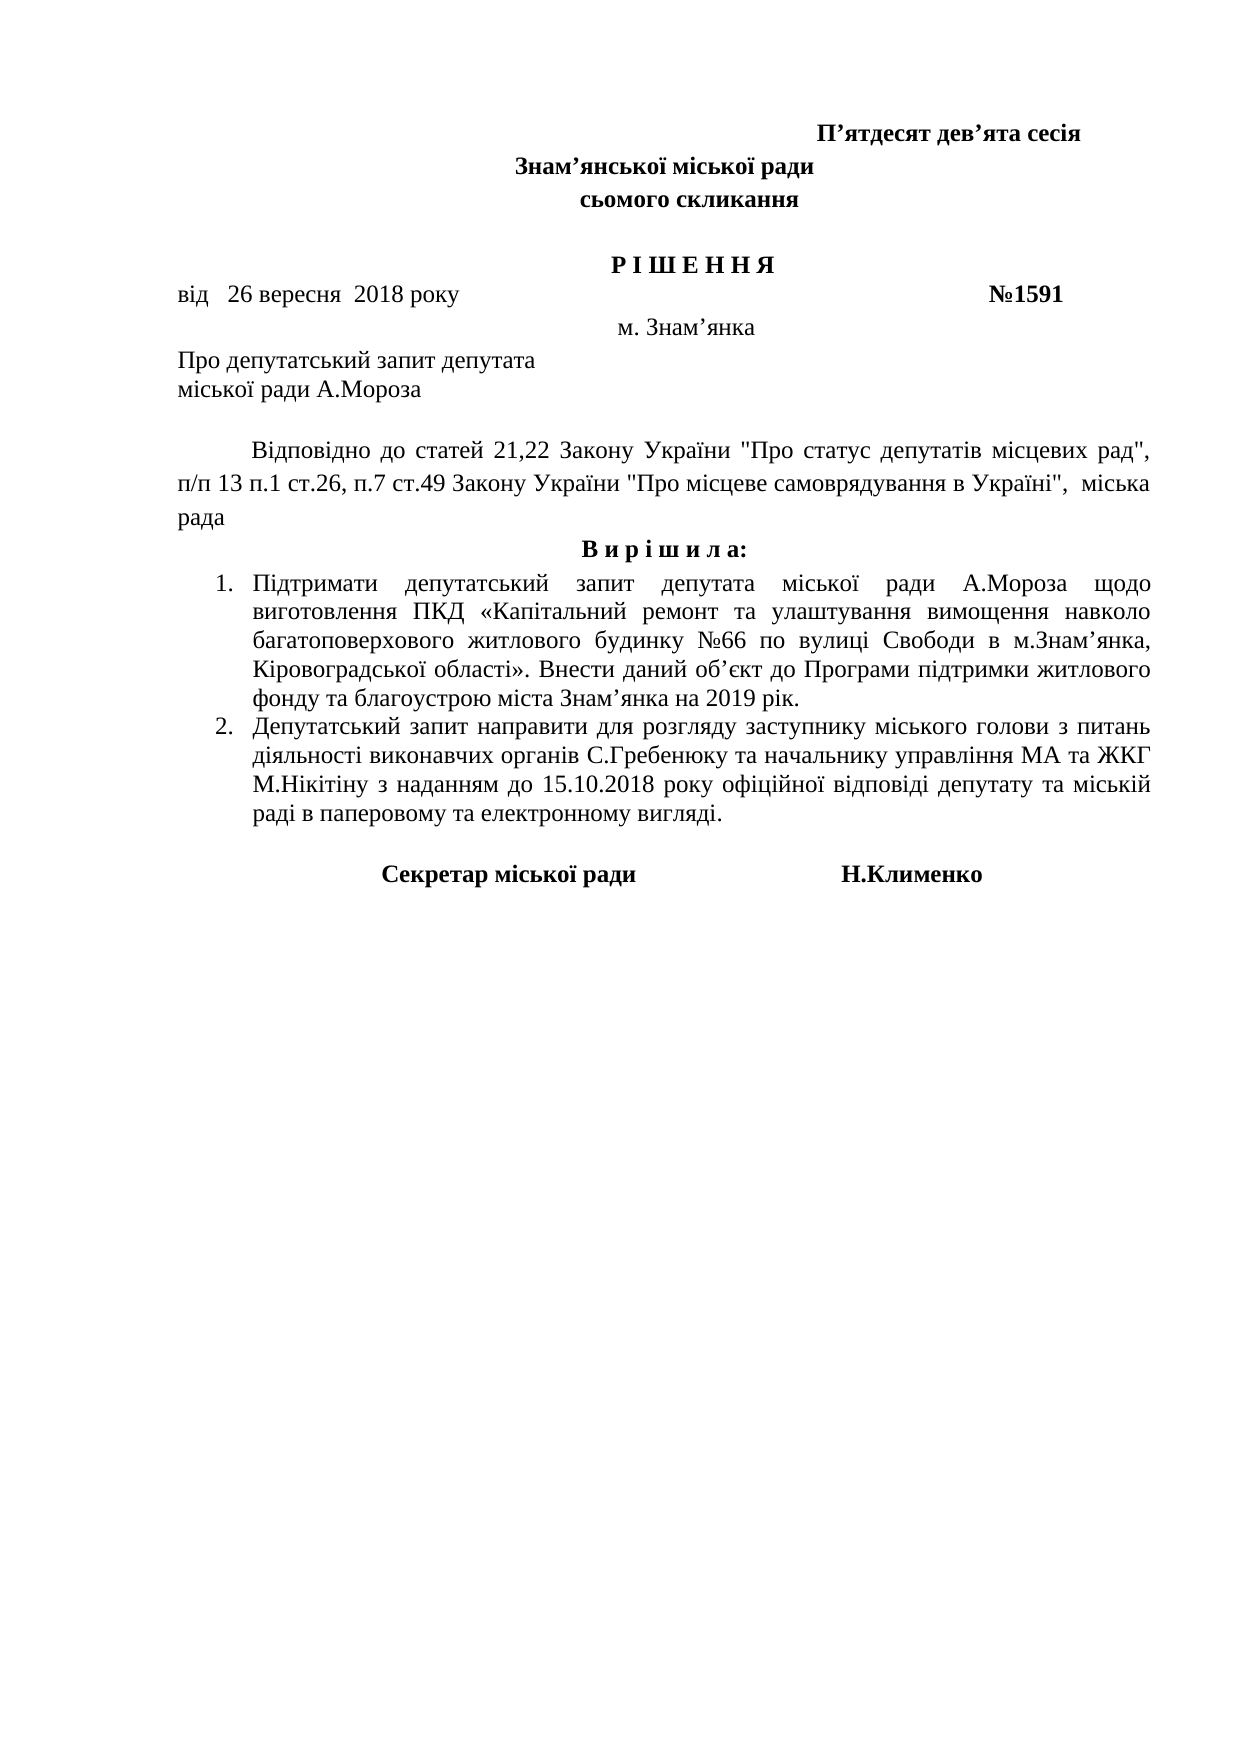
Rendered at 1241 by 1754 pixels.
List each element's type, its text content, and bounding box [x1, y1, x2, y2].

list Депутатський запит направити для розгляду заступнику міського голови з питань діяльності виконавчих органів С.Гребенюку та начальнику управління МА та ЖКГ М.Нікітіну з наданням до 15.10.2018 року офіційної відповіді депутату та міській раді в паперовому та електронному вигляді. [215, 711, 1152, 826]
text м. Знам’янка [177, 312, 1152, 341]
text В и р і ш и л а: [177, 534, 1152, 563]
text від 26 вересня 2018 року №1591 [177, 279, 1152, 308]
text міської ради А.Мороза [177, 374, 1152, 402]
text Секретар міської ради Н.Клименко [251, 859, 1152, 888]
text П’ятдесят дев’ята сесія Знам’янської міської ради [177, 118, 1152, 180]
text сьомого скликання [177, 184, 1152, 213]
text Про депутатський запит депутата [177, 345, 1152, 374]
text Відповідно до статей 21,22 Закону України "Про статус депутатів місцевих рад", п/п 13 п.1 ст.26, п.7 ст.49 Закону України "Про місцеве самоврядування в Україні", міська рада [177, 436, 1152, 530]
list Підтримати депутатський запит депутата міської ради А.Мороза щодо виготовлення ПКД «Капітальний ремонт та улаштування вимощення навколо багатоповерхового житлового будинку №66 по вулиці Свободи в м.Знам’янка, Кіровоградської області». Внести даний об’єкт до Програми підтримки житлового фонду та благоустрою міста Знам’янка на 2019 рік. [215, 568, 1152, 711]
subtitle Р І Ш Е Н Н Я [177, 250, 1152, 279]
